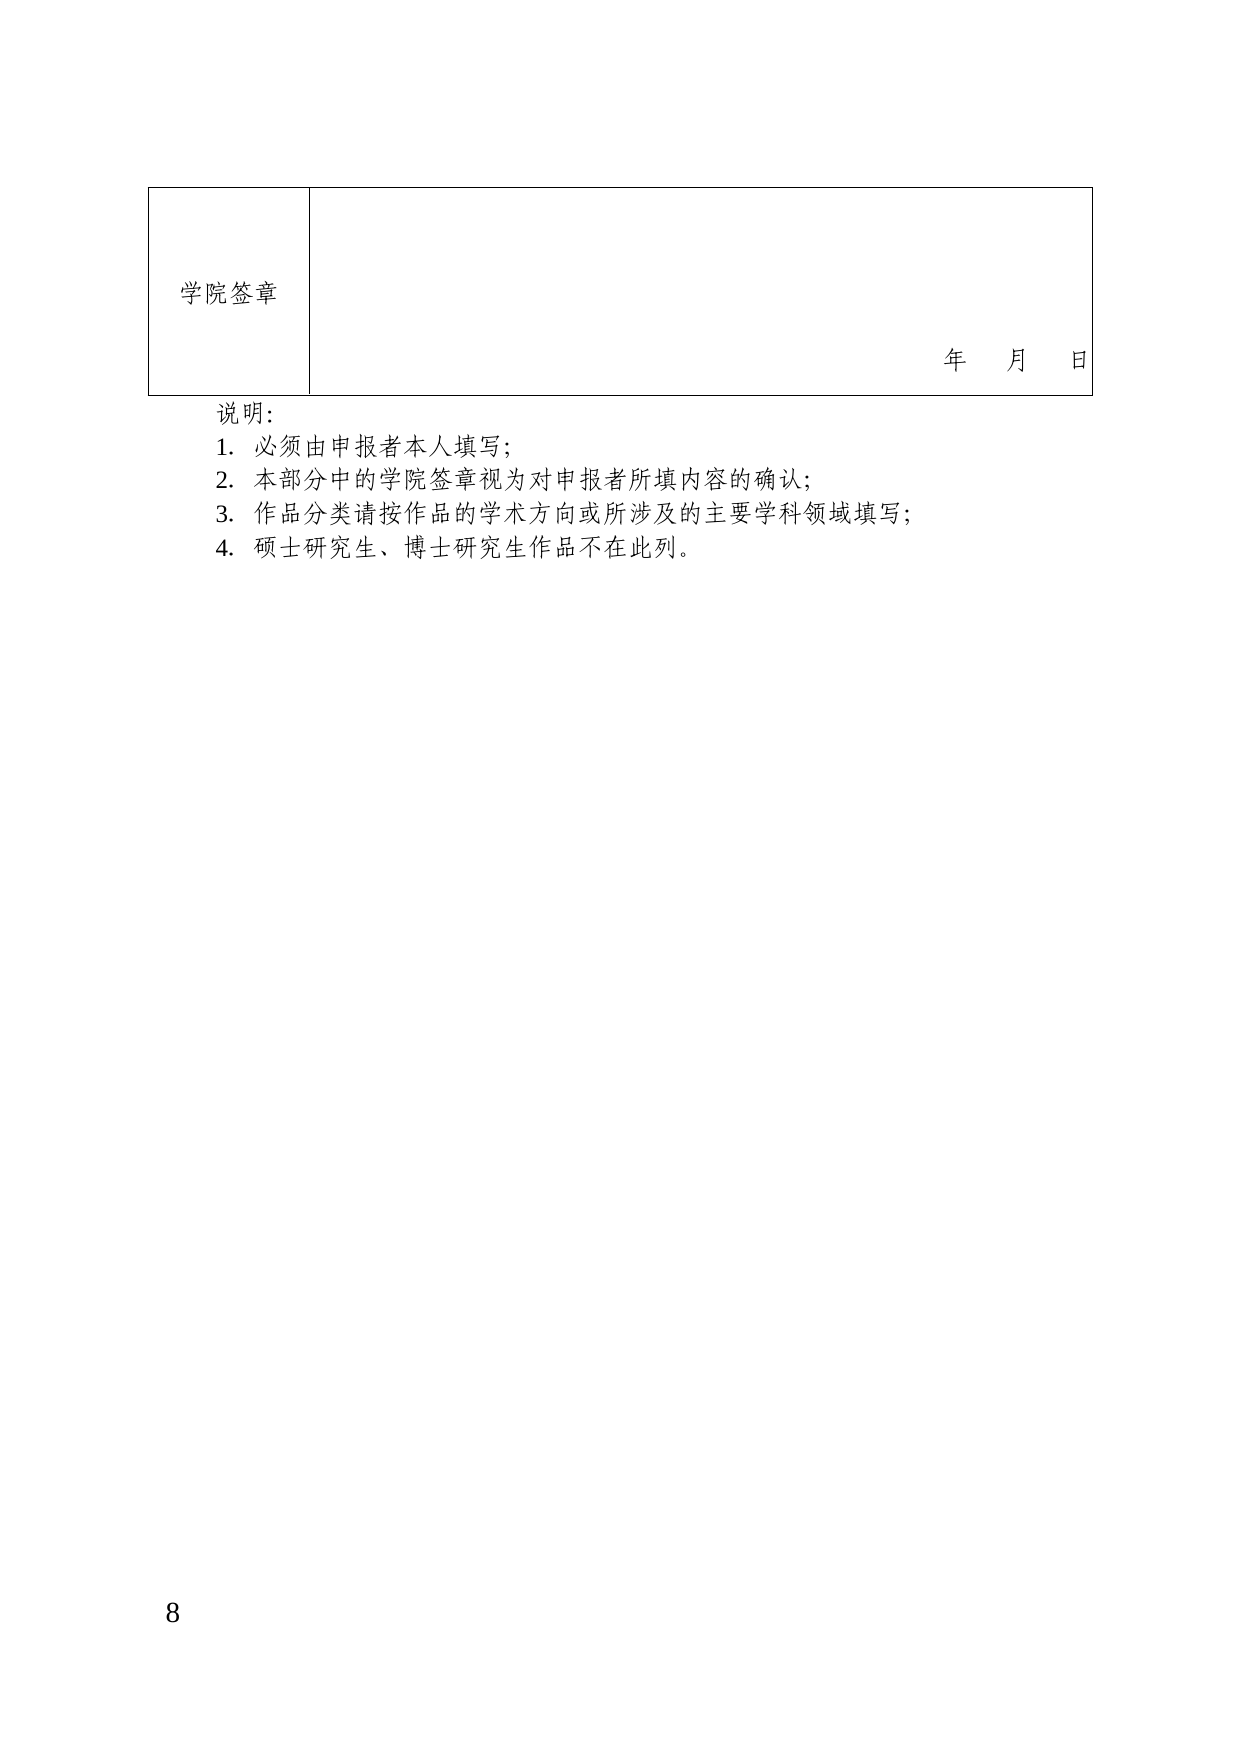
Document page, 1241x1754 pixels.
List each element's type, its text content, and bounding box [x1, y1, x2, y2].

table_cell 学院签章 [149, 188, 309, 394]
table_cell 年 月 日 [310, 188, 1092, 394]
text 3．作品分类请按作品的学术方向或所涉及的主要学科领域填写； [165, 496, 1075, 529]
text 2．本部分中的学院签章视为对申报者所填内容的确认； [165, 462, 1075, 496]
text 4．硕士研究生、博士研究生作品不在此列。 [165, 529, 1075, 563]
text 说明： [165, 396, 1075, 429]
text 1．必须由申报者本人填写； [165, 429, 1075, 462]
